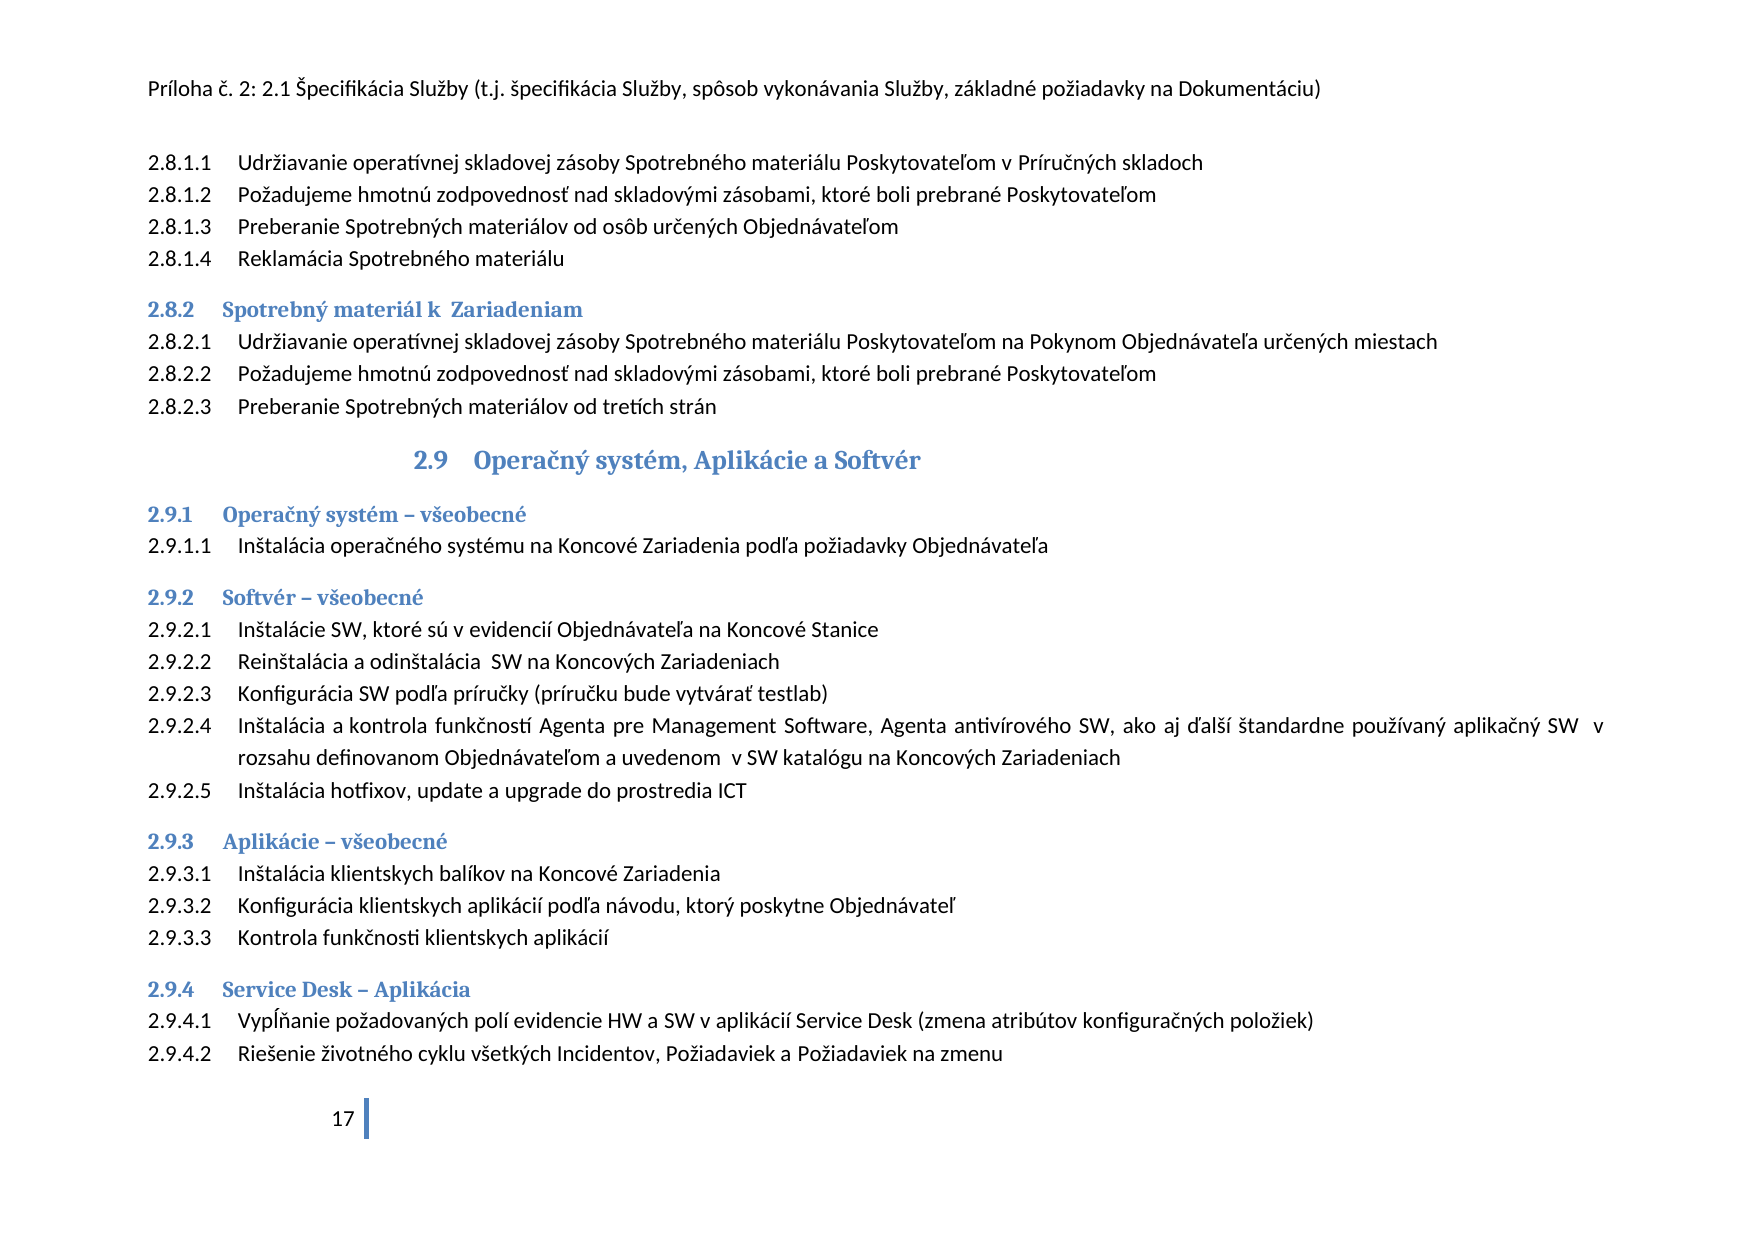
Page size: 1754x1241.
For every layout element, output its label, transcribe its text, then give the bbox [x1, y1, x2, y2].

subtitle Udržiavanie operatívnej skladovej zásoby Spotrebného materiálu Poskytovateľom na Pokynom Objednávateľa určených miestach [148, 327, 1606, 355]
subtitle Service Desk – Aplikácia [148, 976, 1606, 1003]
subtitle Inštalácia hotfixov, update a upgrade do prostredia ICT [148, 776, 1606, 804]
subtitle Požadujeme hmotnú zodpovednosť nad skladovými zásobami, ktoré boli prebrané Poskytovateľom [148, 180, 1606, 208]
subtitle Kontrola funkčnosti klientskych aplikácií [148, 923, 1606, 951]
subtitle Reinštalácia a odinštalácia SW na Koncových Zariadeniach [148, 647, 1606, 675]
subtitle Inštalácia a kontrola funkčností Agenta pre Management Software, Agenta antivírového SW, ako aj ďalší štandardne používaný aplikačný SW v rozsahu definovanom Objednávateľom a uvedenom v SW katalógu na Koncových Zariadeniach [148, 711, 1606, 772]
subtitle Inštalácie SW, ktoré sú v evidencií Objednávateľa na Koncové Stanice [148, 615, 1606, 643]
subtitle Udržiavanie operatívnej skladovej zásoby Spotrebného materiálu Poskytovateľom v Príručných skladoch [148, 148, 1606, 176]
subtitle Operačný systém, Aplikácie a Softvér [413, 445, 1606, 476]
subtitle Reklamácia Spotrebného materiálu [148, 244, 1606, 272]
subtitle Aplikácie – všeobecné [148, 829, 1606, 855]
subtitle Inštalácia klientskych balíkov na Koncové Zariadenia [148, 859, 1606, 887]
subtitle Konfigurácia klientskych aplikácií podľa návodu, ktorý poskytne Objednávateľ [148, 891, 1606, 919]
subtitle Preberanie Spotrebných materiálov od osôb určených Objednávateľom [148, 212, 1606, 240]
subtitle Vypĺňanie požadovaných polí evidencie HW a SW v aplikácií Service Desk (zmena atribútov konfiguračných položiek) [148, 1007, 1606, 1034]
subtitle Požadujeme hmotnú zodpovednosť nad skladovými zásobami, ktoré boli prebrané Poskytovateľom [148, 359, 1606, 388]
subtitle Inštalácia operačného systému na Koncové Zariadenia podľa požiadavky Objednávateľa [148, 532, 1606, 559]
subtitle Softvér – všeobecné [148, 584, 1606, 611]
subtitle Operačný systém – všeobecné [148, 501, 1606, 528]
subtitle Konfigurácia SW podľa príručky (príručku bude vytvárať testlab) [148, 679, 1606, 707]
subtitle Spotrebný materiál k Zariadeniam [148, 297, 1606, 323]
subtitle Riešenie životného cyklu všetkých Incidentov, Požiadaviek a Požiadaviek na zmenu [148, 1039, 1606, 1067]
subtitle Preberanie Spotrebných materiálov od tretích strán [148, 392, 1606, 420]
